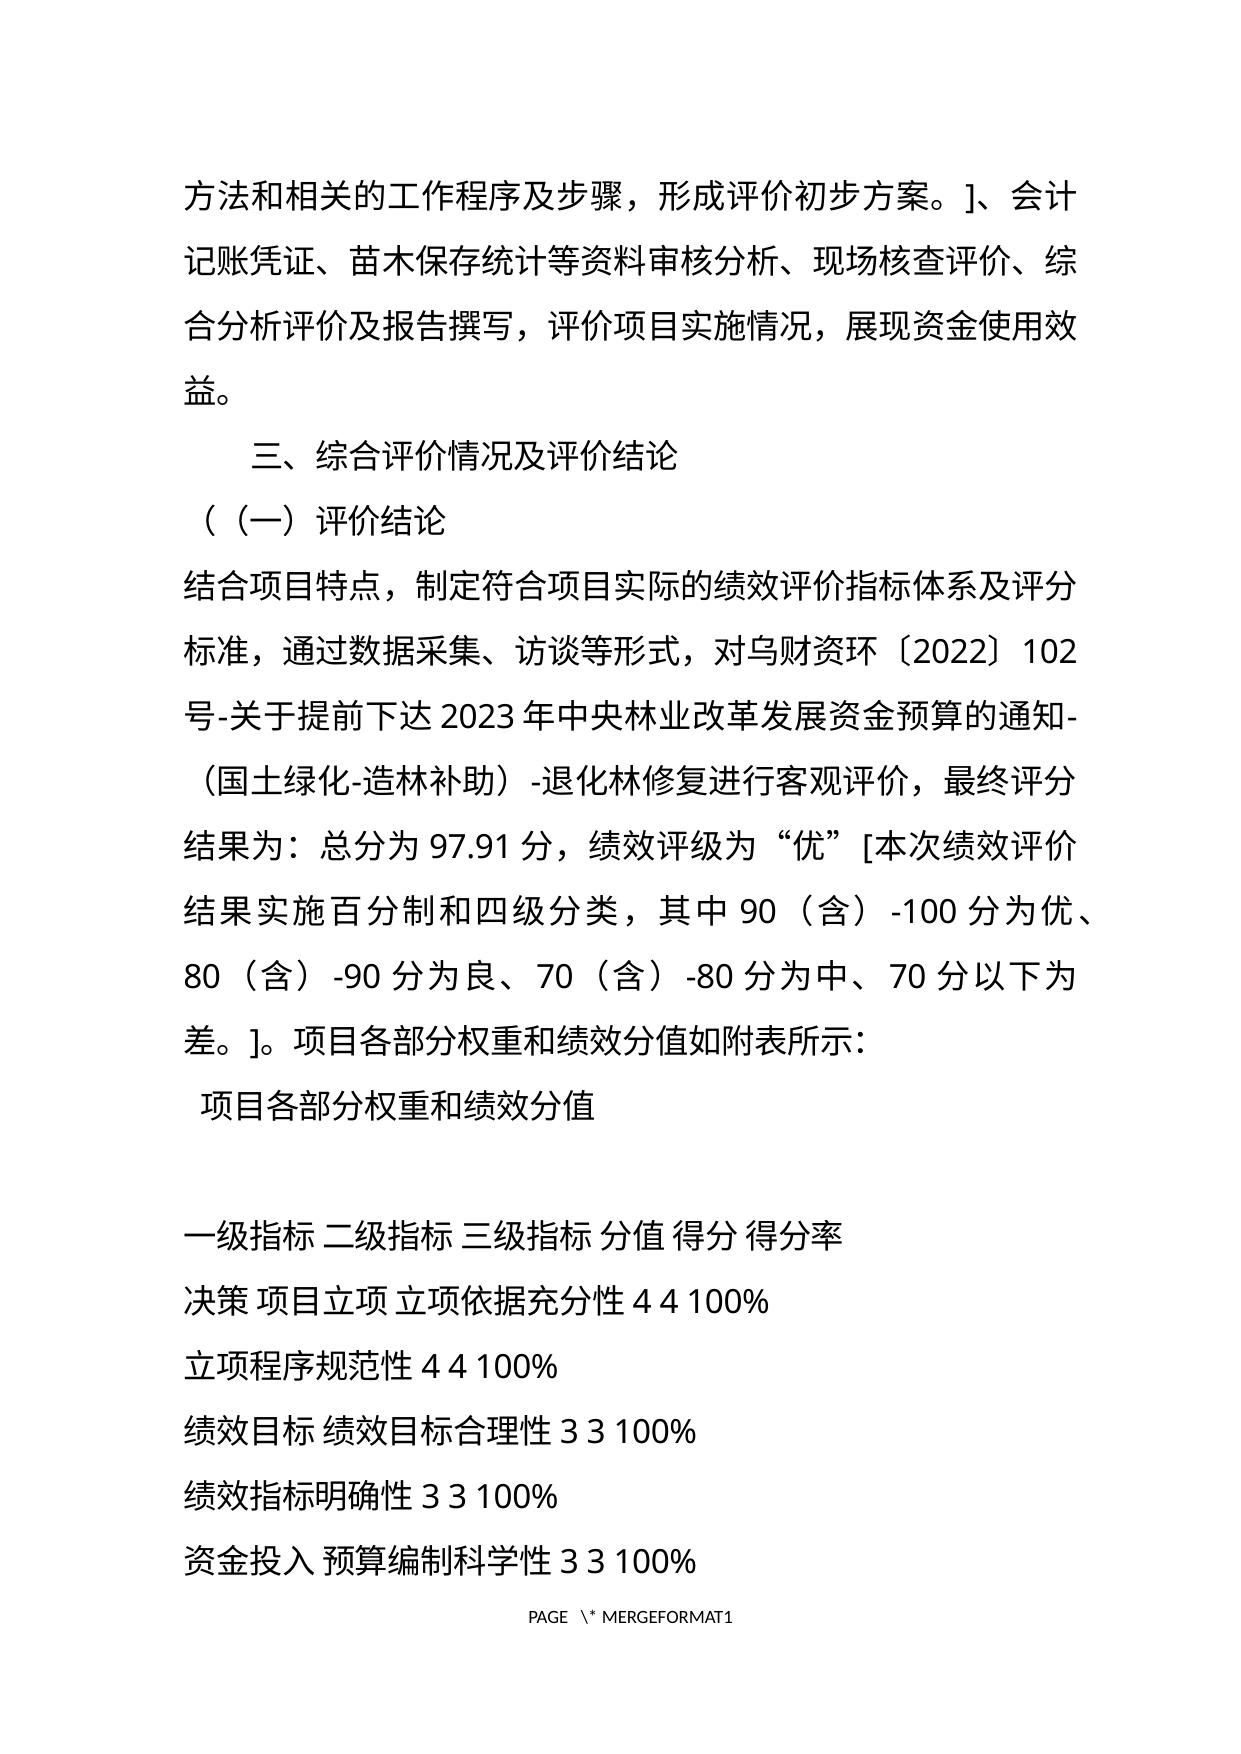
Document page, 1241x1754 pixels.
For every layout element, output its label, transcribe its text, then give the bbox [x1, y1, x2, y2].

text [183, 1137, 1078, 1592]
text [183, 162, 1078, 422]
text 三、综合评价情况及评价结论 [183, 422, 1078, 487]
